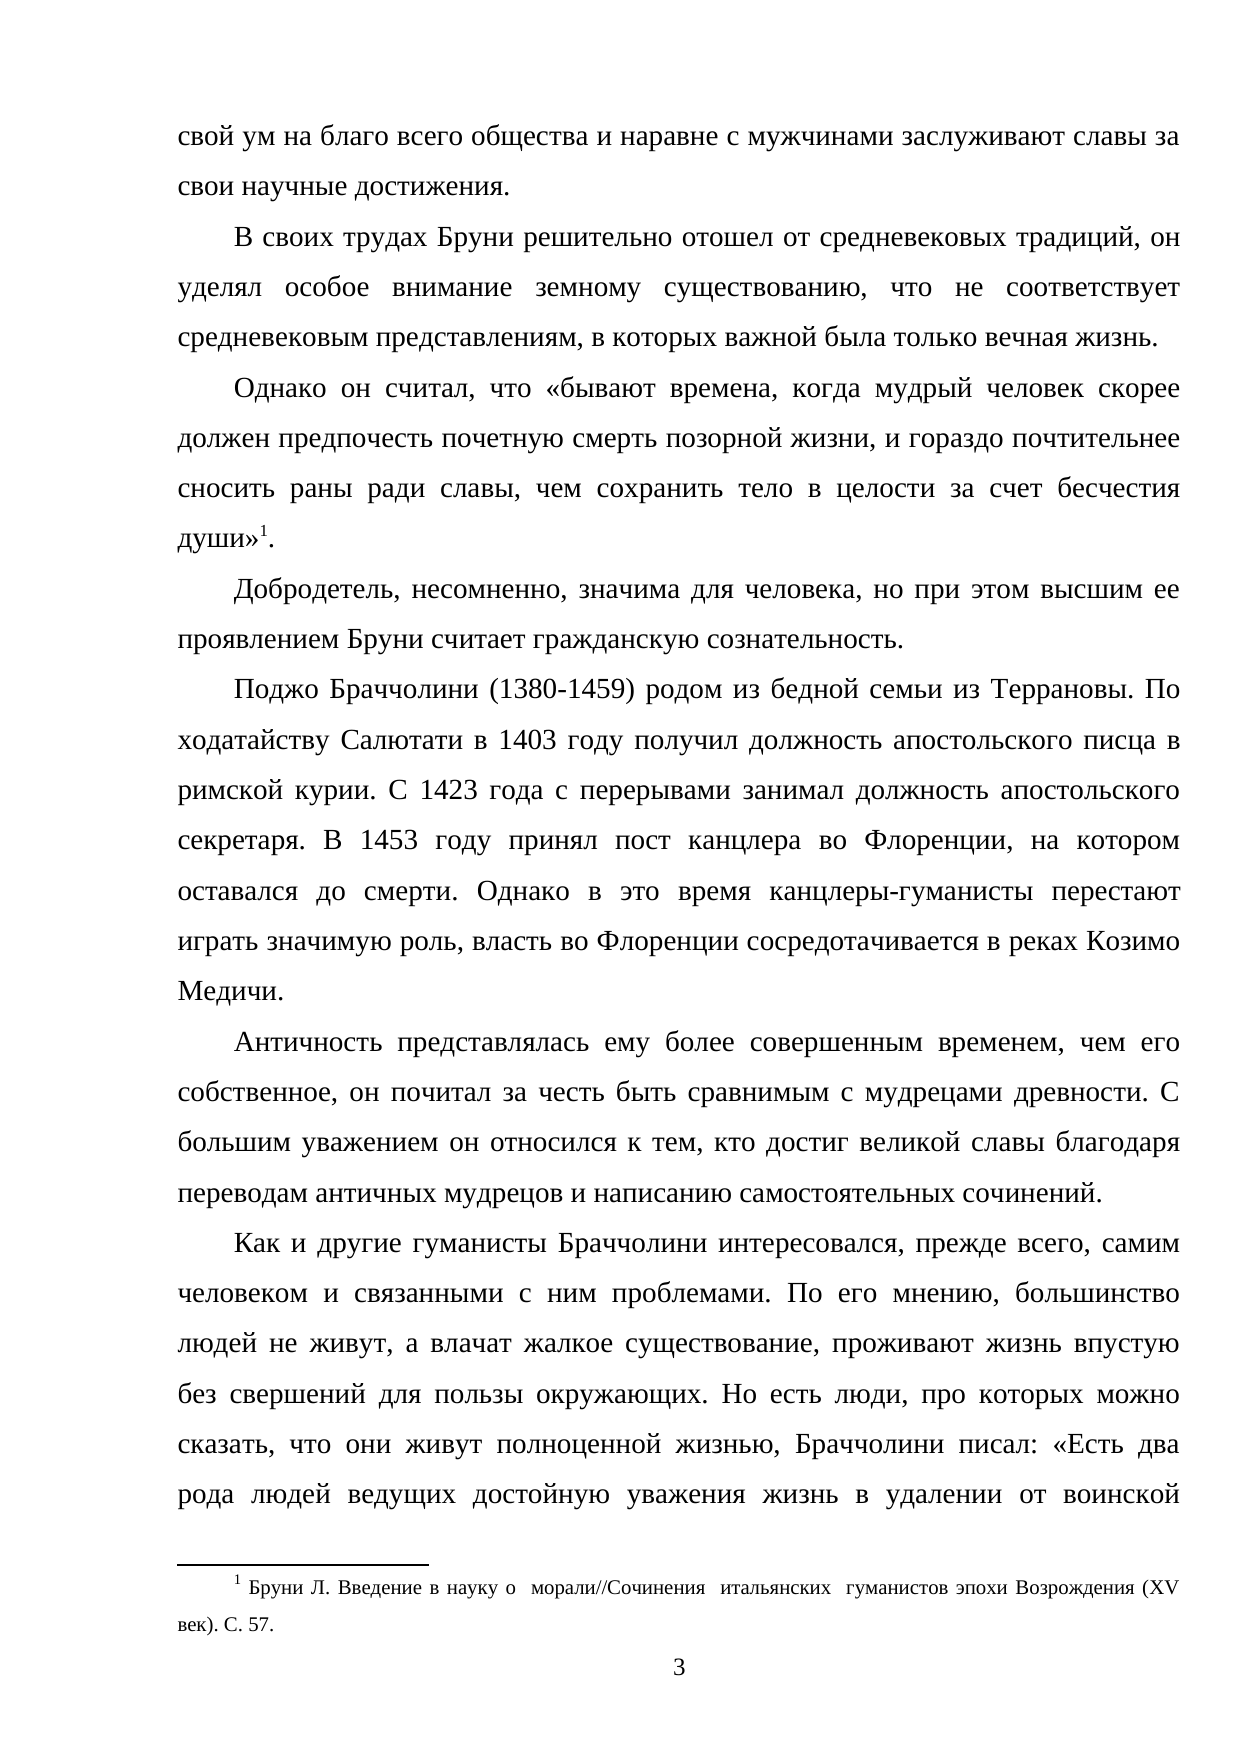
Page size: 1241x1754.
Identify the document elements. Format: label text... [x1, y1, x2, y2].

text Добродетель, несомненно, значима для человека, но при этом высшим ее проявлением Бруни считает гражданскую сознательность. [177, 571, 1181, 655]
text Античность представлялась ему более совершенным временем, чем его собственное, он почитал за честь быть сравнимым с мудрецами древности. С большим уважением он относился к тем, кто достиг великой славы благодаря переводам античных мудрецов и написанию самостоятельных сочинений. [177, 1024, 1181, 1208]
text В своих трудах Бруни решительно отошел от средневековых традиций, он уделял особое внимание земному существованию, что не соответствует средневековым представлениям, в которых важной была только вечная жизнь. [177, 219, 1181, 353]
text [177, 118, 1181, 202]
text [177, 1225, 1181, 1510]
text Поджо Браччолини (1380-1459) родом из бедной семьи из Террановы. По ходатайству Салютати в 1403 году получил должность апостольского писца в римской курии. С 1423 года с перерывами занимал должность апостольского секретаря. В 1453 году принял пост канцлера во Флоренции, на котором оставался до смерти. Однако в это время канцлеры-гуманисты перестают играть значимую роль, власть во Флоренции сосредотачивается в реках Козимо Медичи. [177, 672, 1181, 1007]
text Однако он считал, что «бывают времена, когда мудрый человек скорее должен предпочесть почетную смерть позорной жизни, и гораздо почтительнее сносить раны ради славы, чем сохранить тело в целости за счет бесчестия души». [177, 370, 1181, 554]
